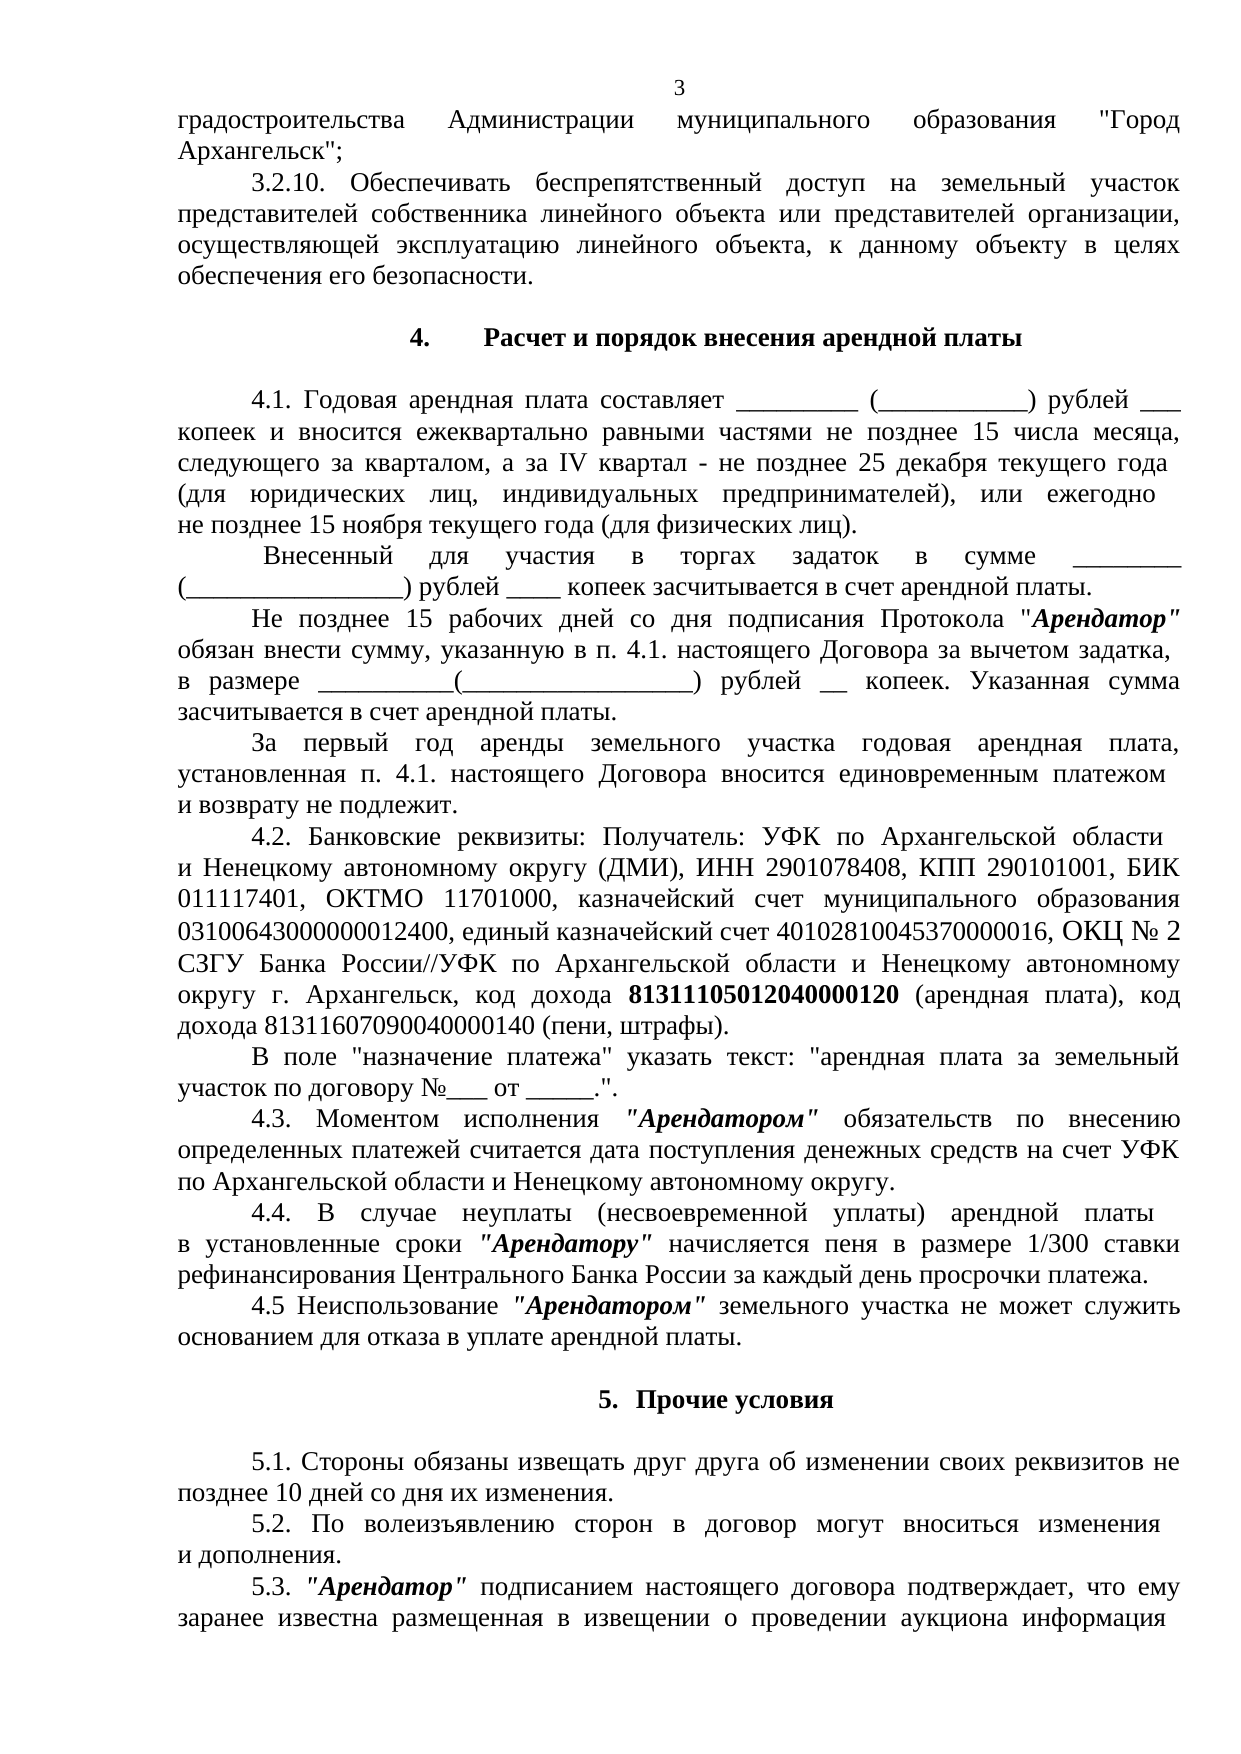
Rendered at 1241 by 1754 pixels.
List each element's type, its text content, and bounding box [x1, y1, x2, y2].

list Расчет и порядок внесения арендной платы [177, 321, 1181, 352]
list Прочие условия [251, 1383, 1181, 1414]
text 4.5 Неиспользование "Арендатором" земельного участка не может служить основанием для отказа в уплате арендной платы. [177, 1289, 1181, 1352]
text Не позднее 15 рабочих дней со дня подписания Протокола "Арендатор" обязан внести сумму, указанную в п. 4.1. настоящего Договора за вычетом задатка, в размере __________(_________________) рублей __ копеек. Указанная сумма засчитывается в счет арендной платы. [177, 602, 1181, 726]
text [177, 103, 1181, 166]
text В поле "назначение платежа" указать текст: "арендная плата за земельный участок по договору №___ от _____.". [177, 1040, 1181, 1102]
text 3.2.10. Обеспечивать беспрепятственный доступ на земельный участок представителей собственника линейного объекта или представителей организации, осуществляющей эксплуатацию линейного объекта, к данному объекту в целях обеспечения его безопасности. [177, 166, 1181, 290]
text 4.1. Годовая арендная плата составляет _________ (___________) рублей ___ копеек и вносится ежеквартально равными частями не позднее 15 числа месяца, следующего за кварталом, а за IV квартал - не позднее 25 декабря текущего года (для юридических лиц, индивидуальных предпринимателей), или ежегодно не позднее 15 ноября текущего года (для физических лиц). [177, 384, 1181, 539]
text За первый год аренды земельного участка годовая арендная плата, установленная п. 4.1. настоящего Договора вносится единовременным платежом и возврату не подлежит. [177, 726, 1181, 820]
text 4.3. Моментом исполнения "Арендатором" обязательств по внесению определенных платежей считается дата поступления денежных средств на счет УФК по Архангельской области и Ненецкому автономному округу. [177, 1102, 1181, 1196]
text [177, 1569, 1181, 1632]
text 5.2. По волеизъявлению сторон в договор могут вноситься изменения и дополнения. [177, 1507, 1181, 1569]
text 5.1. Стороны обязаны извещать друг друга об изменении своих реквизитов не позднее 10 дней со дня их изменения. [177, 1445, 1181, 1507]
text 4.4. В случае неуплаты (несвоевременной уплаты) арендной платы в установленные сроки "Арендатору" начисляется пеня в размере 1/300 ставки рефинансирования Центрального Банка России за каждый день просрочки платежа. [177, 1196, 1181, 1289]
text Внесенный для участия в торгах задаток в сумме ________ (________________) рублей ____ копеек засчитывается в счет арендной платы. [177, 539, 1181, 602]
text 4.2. Банковские реквизиты: Получатель: УФК по Архангельской области и Ненецкому автономному округу (ДМИ), ИНН 2901078408, КПП 290101001, БИК 011117401, ОКТМО 11701000, казначейский счет муниципального образования 03100643000000012400, единый казначейский счет 40102810045370000016, ОКЦ № 2 СЗГУ Банка России//УФК по Архангельской области и Ненецкому автономному округу г. Архангельск, код дохода 81311105012040000120 (арендная плата), код дохода 81311607090040000140 (пени, штрафы). [177, 820, 1181, 1040]
